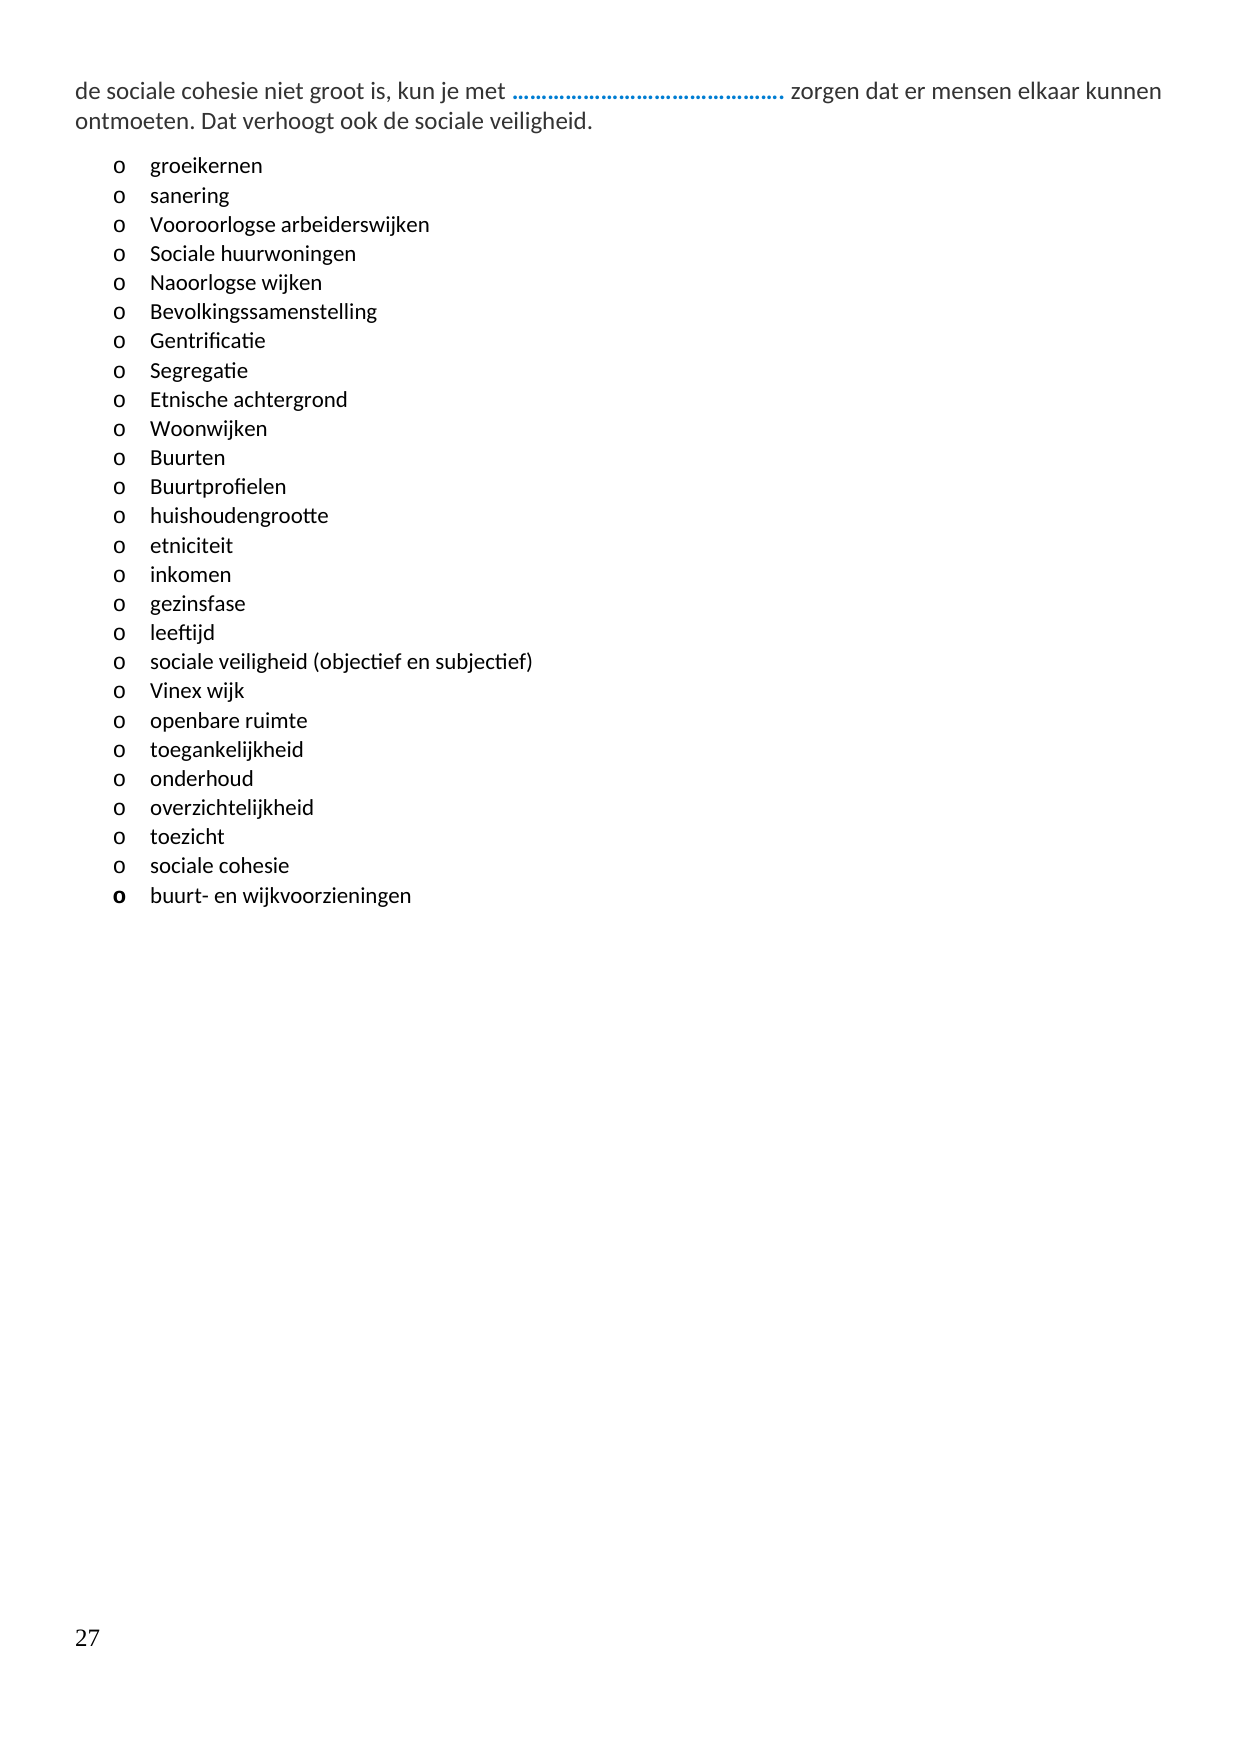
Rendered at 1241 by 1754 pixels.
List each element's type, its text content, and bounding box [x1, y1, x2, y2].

list sanering [112, 181, 583, 210]
list toegankelijkheid [112, 735, 583, 764]
list Buurten [112, 443, 583, 472]
list sociale cohesie [112, 852, 583, 881]
list gezinsfase [112, 589, 583, 618]
list Sociale huurwoningen [112, 239, 583, 268]
list Vooroorlogse arbeiderswijken [112, 210, 583, 239]
list Bevolkingssamenstelling [112, 297, 583, 327]
list Vinex wijk [112, 677, 583, 706]
list toezicht [112, 822, 583, 852]
list buurt- en wijkvoorzieningen [112, 881, 583, 910]
list Woonwijken [112, 414, 583, 443]
list huishoudengrootte [112, 502, 583, 531]
list onderhoud [112, 764, 583, 793]
list Naoorlogse wijken [112, 268, 583, 297]
list etniciteit [112, 531, 583, 560]
list Gentrificatie [112, 327, 583, 356]
list leeftijd [112, 618, 583, 647]
list Etnische achtergrond [112, 385, 583, 414]
list Segregatie [112, 356, 583, 385]
list sociale veiligheid (objectief en subjectief) [112, 647, 583, 677]
list groeikernen [112, 152, 583, 181]
list inkomen [112, 560, 583, 589]
list overzichtelijkheid [112, 793, 583, 822]
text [75, 75, 1165, 136]
list Buurtprofielen [112, 472, 583, 502]
list openbare ruimte [112, 706, 583, 735]
